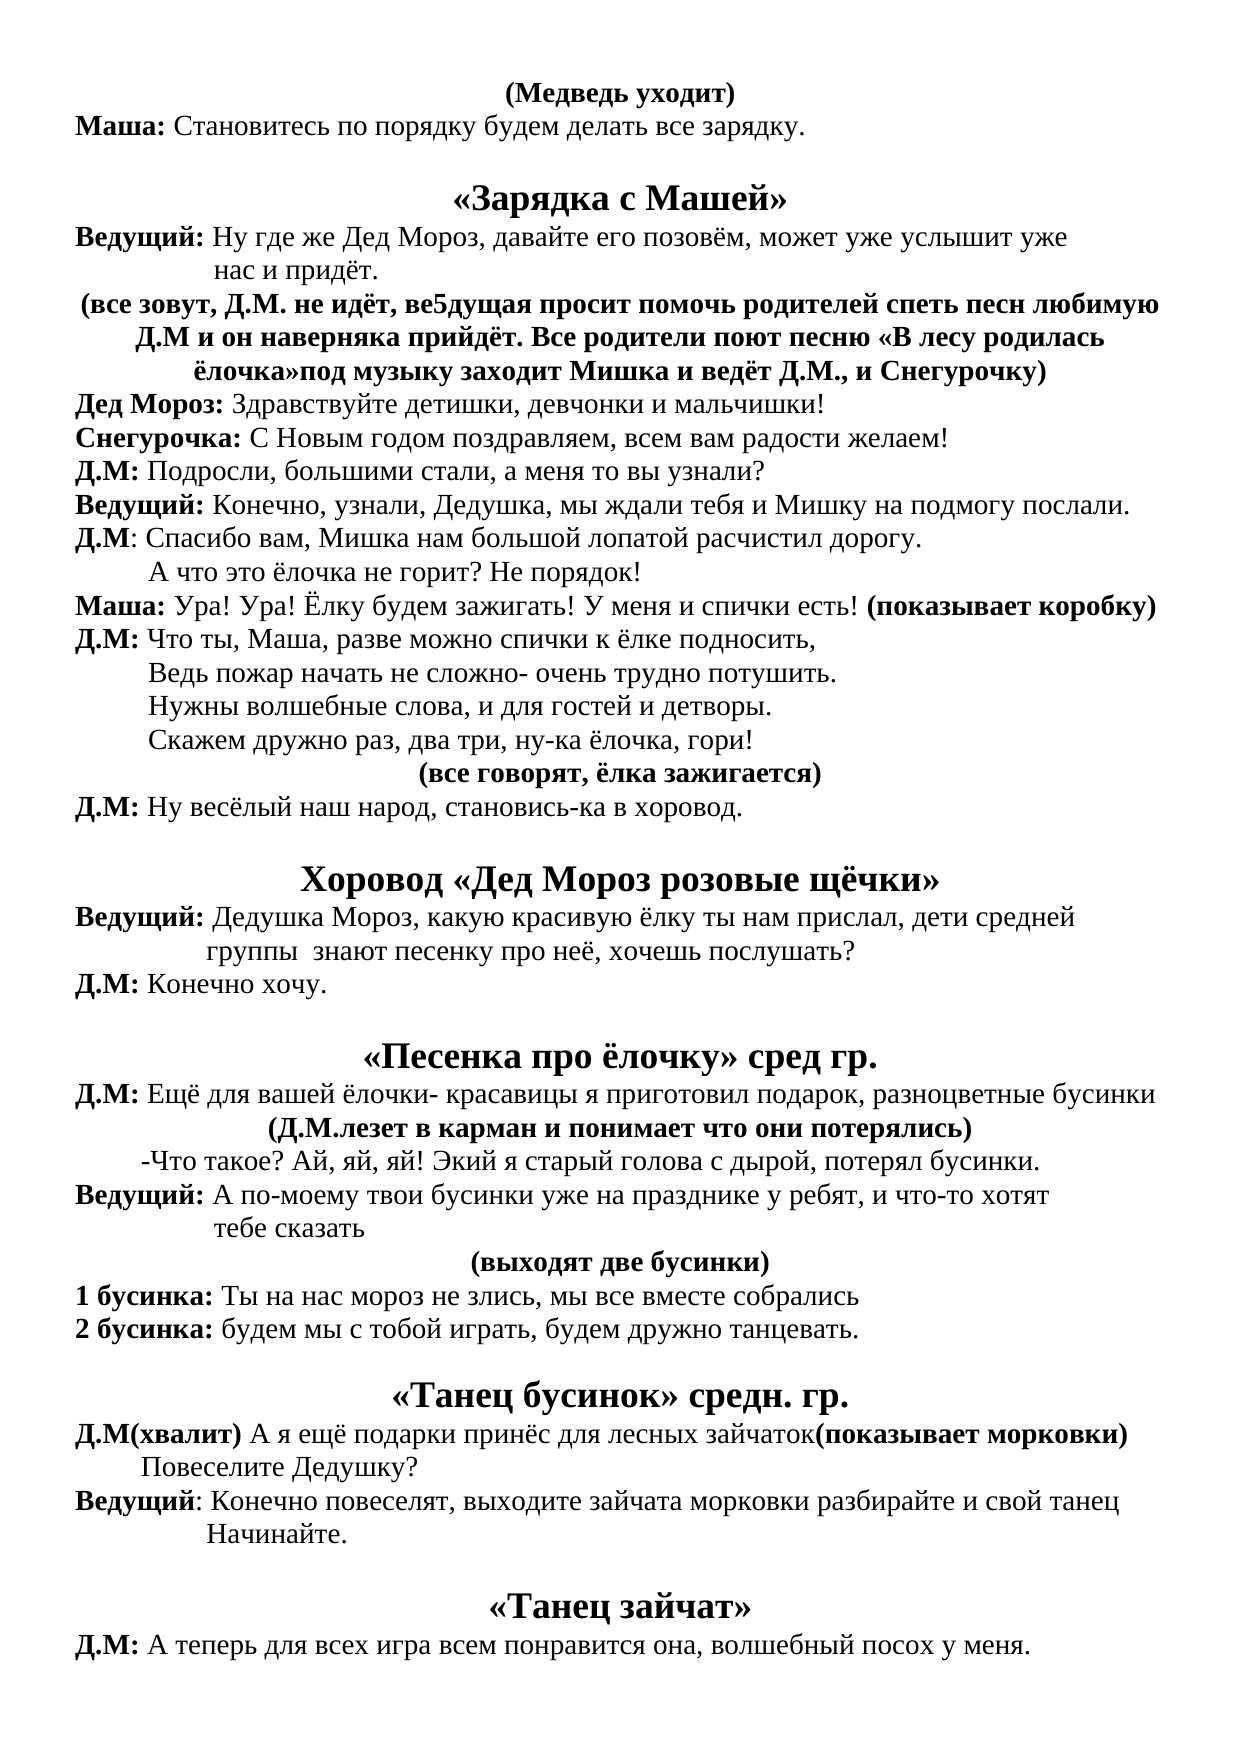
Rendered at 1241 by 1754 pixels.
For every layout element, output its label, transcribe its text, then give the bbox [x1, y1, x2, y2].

text Д.М: Спасибо вам, Мишка нам большой лопатой расчистил дорогу. [75, 521, 1165, 554]
text Снегурочка: С Новым годом поздравляем, всем вам радости желаем! [75, 420, 1165, 453]
text Ведущий: Ну где же Дед Мороз, давайте его позовём, может уже услышит уже [75, 219, 1165, 252]
text Маша: Ура! Ура! Ёлку будем зажигать! У меня и спички есть! (показывает коробку) [75, 588, 1165, 621]
text Ведь пожар начать не сложно- очень трудно потушить. [75, 655, 1165, 688]
text «Зарядка с Машей» [75, 176, 1165, 219]
text Маша: Становитесь по порядку будем делать все зарядку. [75, 108, 1165, 142]
text Д.М: Ну весёлый наш народ, становись-ка в хоровод. [75, 789, 1165, 822]
text группы знают песенку про неё, хочешь послушать? [75, 933, 1165, 966]
text Д.М: Ещё для вашей ёлочки- красавицы я приготовил подарок, разноцветные бусинки [75, 1076, 1165, 1110]
text Ведущий: Конечно повеселят, выходите зайчата морковки разбирайте и свой танец [75, 1483, 1165, 1517]
text (Медведь уходит) [75, 75, 1165, 108]
text Д.М: Подросли, большими стали, а меня то вы узнали? [75, 453, 1165, 487]
text 1 бусинка: Ты на нас мороз не злись, мы все вместе собрались [75, 1278, 1165, 1311]
text -Что такое? Ай, яй, яй! Экий я старый голова с дырой, потерял бусинки. [75, 1143, 1165, 1177]
text (выходят две бусинки) [75, 1244, 1165, 1278]
text Дед Мороз: Здравствуйте детишки, девчонки и мальчишки! [75, 386, 1165, 420]
text тебе сказать [75, 1211, 1165, 1244]
text Ведущий: Конечно, узнали, Дедушка, мы ждали тебя и Мишку на подмогу послали. [75, 487, 1165, 521]
text Начинайте. [75, 1517, 1165, 1550]
text «Танец бусинок» средн. гр. [75, 1373, 1165, 1416]
text 2 бусинка: будем мы с тобой играть, будем дружно танцевать. [75, 1311, 1165, 1345]
text Ведущий: Дедушка Мороз, какую красивую ёлку ты нам прислал, дети средней [75, 899, 1165, 933]
text «Танец зайчат» [75, 1584, 1165, 1627]
text Хоровод «Дед Мороз розовые щёчки» [75, 856, 1165, 899]
text «Песенка про ёлочку» сред гр. [75, 1033, 1165, 1076]
text Д.М: Что ты, Маша, разве можно спички к ёлке подносить, [75, 621, 1165, 655]
text Нужны волшебные слова, и для гостей и детворы. [75, 688, 1165, 722]
text Д.М(хвалит) А я ещё подарки принёс для лесных зайчаток(показывает морковки) [75, 1416, 1165, 1449]
text А что это ёлочка не горит? Не порядок! [75, 554, 1165, 588]
text (все зовут, Д.М. не идёт, ве5дущая просит помочь родителей спеть песн любимую Д.М и он наверняка прийдёт. Все родители поют песню «В лесу родилась ёлочка»под музыку заходит Мишка и ведёт Д.М., и Снегурочку) [75, 286, 1165, 386]
text Д.М: А теперь для всех игра всем понравится она, волшебный посох у меня. [75, 1627, 1165, 1660]
text нас и придёт. [75, 252, 1165, 286]
text Скажем дружно раз, два три, ну-ка ёлочка, гори! [75, 722, 1165, 755]
text Д.М: Конечно хочу. [75, 966, 1165, 1000]
text (Д.М.лезет в карман и понимает что они потерялись) [75, 1110, 1165, 1143]
text Ведущий: А по-моему твои бусинки уже на празднике у ребят, и что-то хотят [75, 1177, 1165, 1211]
text (все говорят, ёлка зажигается) [75, 755, 1165, 789]
text Повеселите Дедушку? [75, 1449, 1165, 1483]
